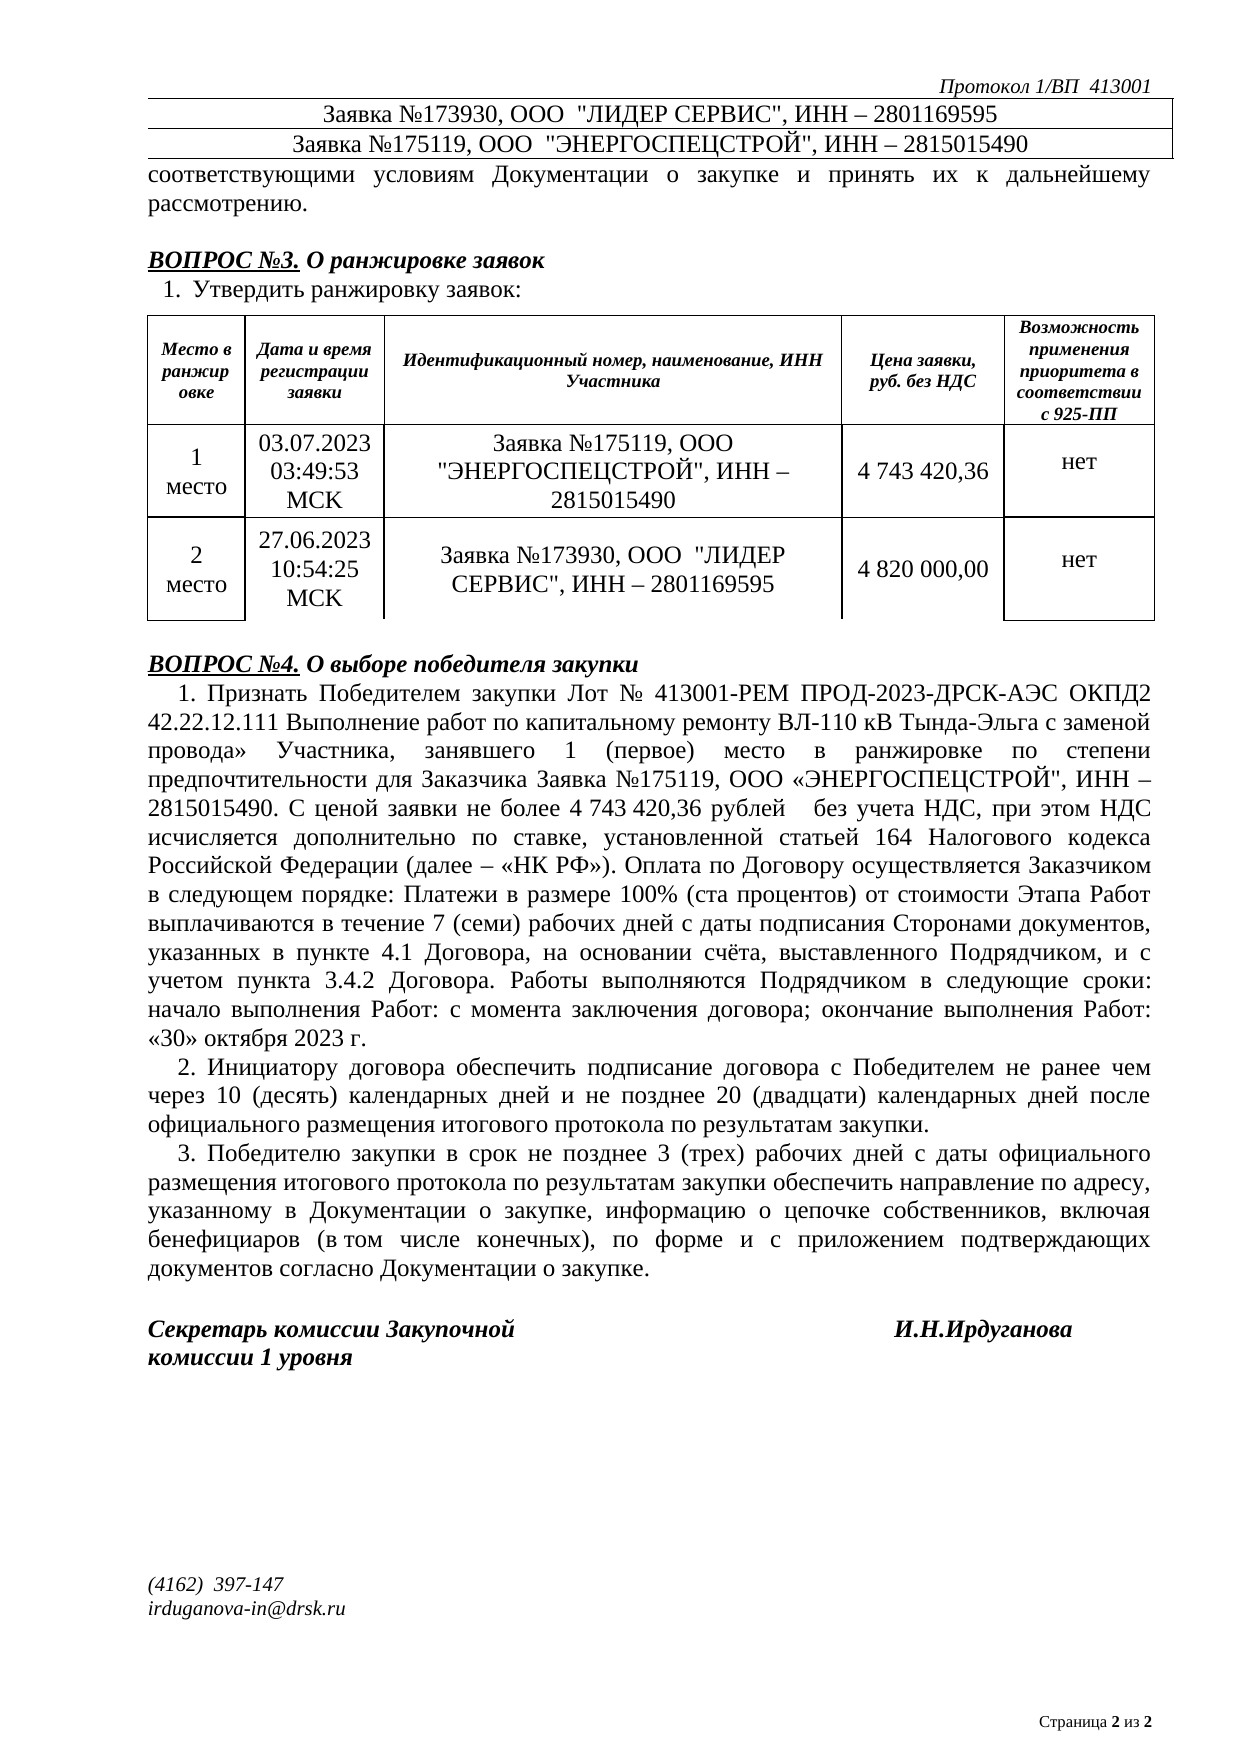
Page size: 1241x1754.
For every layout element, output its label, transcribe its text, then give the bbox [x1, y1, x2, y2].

text ВОПРОС №4. О выборе победителя закупки [148, 649, 1152, 678]
list Инициатору договора обеспечить подписание договора с Победителем не ранее чем через 10 (десять) календарных дней и не позднее 20 (двадцати) календарных дней после официального размещения итогового протокола по результатам закупки. [148, 1052, 1152, 1138]
table_header Возможность применения приоритета в соответствии с 925-ПП [1005, 316, 1154, 424]
table_cell 4 820 000,00 [843, 518, 1003, 619]
table_cell Заявка №173930, ООО "ЛИДЕР СЕРВИС", ИНН – 2801169595 [385, 518, 841, 619]
table_cell 27.06.2023 10:54:25 MCK [246, 518, 383, 619]
table_cell 03.07.2023 03:49:53 MCK [246, 425, 383, 516]
text (4162) 397-147 [148, 1571, 1152, 1596]
table_header Заявка №173930, ООО "ЛИДЕР СЕРВИС", ИНН – 2801169595 [148, 99, 1172, 128]
text irduganova-in@drsk.ru [148, 1596, 1152, 1619]
table_cell 1 место [148, 425, 244, 516]
table_cell нет [1005, 425, 1154, 516]
table_header Идентификационный номер, наименование, ИНН Участника [385, 316, 841, 424]
table_header Секретарь комиссии Закупочной комиссии 1 уровня [145, 1311, 628, 1374]
table_header И.Н.Ирдуганова [628, 1311, 1138, 1374]
table_cell 2 место [148, 518, 244, 619]
table_cell нет [1005, 518, 1154, 619]
list Признать Победителем закупки Лот № 413001-РЕМ ПРОД-2023-ДРСК-АЭС ОКПД2 42.22.12.111 Выполнение работ по капитальному ремонту ВЛ-110 кВ Тында-Эльга с заменой провода» Участника, занявшего 1 (первое) место в ранжировке по степени предпочтительности для Заказчика Заявка №175119, ООО «ЭНЕРГОСПЕЦСТРОЙ", ИНН – 2815015490. С ценой заявки не более 4 743 420,36 рублей без учета НДС, при этом НДС исчисляется дополнительно по ставке, установленной статьей 164 Налогового кодекса Российской Федерации (далее – «НК РФ»). Оплата по Договору осуществляется Заказчиком в следующем порядке: Платежи в размере 100% (ста процентов) от стоимости Этапа Работ выплачиваются в течение 7 (семи) рабочих дней с даты подписания Сторонами документов, указанных в пункте 4.1 Договора, на основании счёта, выставленного Подрядчиком, и с учетом пункта 3.4.2 Договора. Работы выполняются Подрядчиком в следующие сроки: начало выполнения Работ: с момента заключения договора; окончание выполнения Работ: «30» октября 2023 г. [148, 678, 1152, 1052]
table_header Место в ранжировке [148, 316, 244, 424]
table_cell Заявка №175119, ООО "ЭНЕРГОСПЕЦСТРОЙ", ИНН – 2815015490 [385, 425, 841, 516]
list Утвердить ранжировку заявок: [162, 274, 1152, 303]
text ВОПРОС №3. О ранжировке заявок [148, 245, 1152, 274]
table_header Дата и время регистрации заявки [246, 316, 384, 424]
table_cell 4 743 420,36 [843, 425, 1003, 516]
list Победителю закупки в срок не позднее 3 (трех) рабочих дней с даты официального размещения итогового протокола по результатам закупки обеспечить направление по адресу, указанному в Документации о закупке, информацию о цепочке собственников, включая бенефициаров (в том числе конечных), по форме и с приложением подтверждающих документов согласно Документации о закупке. [148, 1138, 1152, 1282]
table_header Цена заявки, руб. без НДС [842, 316, 1004, 424]
table_cell Заявка №175119, ООО "ЭНЕРГОСПЕЦСТРОЙ", ИНН – 2815015490 [148, 129, 1172, 157]
text соответствующими условиям Документации о закупке и принять их к дальнейшему рассмотрению. [148, 159, 1152, 217]
